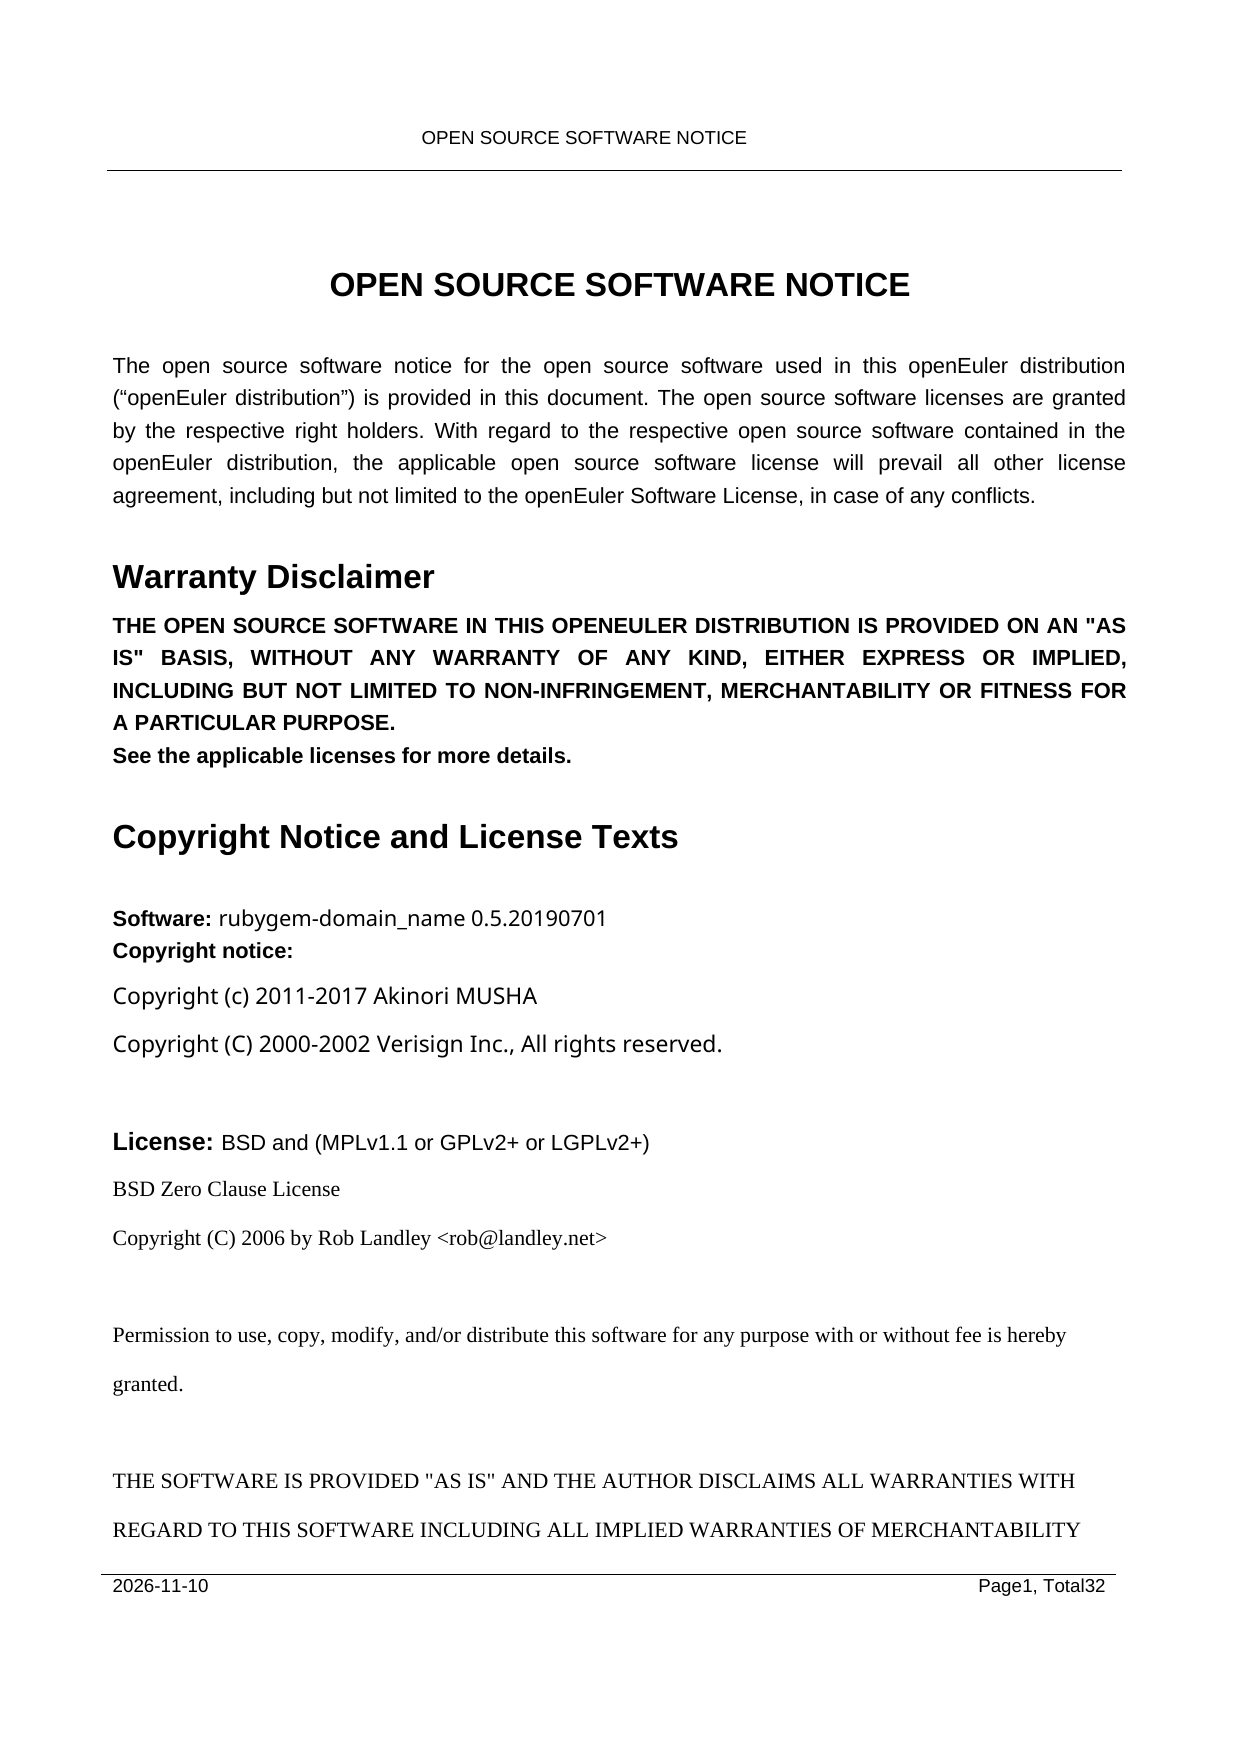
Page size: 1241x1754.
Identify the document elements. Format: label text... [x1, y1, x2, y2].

text Warranty Disclaimer [112, 544, 1128, 609]
text The open source software notice for the open source software used in this openEuler distribution (“openEuler distribution”) is provided in this document. The open source software licenses are granted by the respective right holders. With regard to the respective open source software contained in the openEuler distribution, the applicable open source software license will prevail all other license agreement, including but not limited to the openEuler Software License, in case of any conflicts. [112, 349, 1128, 511]
text OPEN SOURCE SOFTWARE NOTICE [112, 251, 1128, 316]
text License: BSD and (MPLv1.1 or GPLv2+ or LGPLv2+) [112, 1125, 1128, 1158]
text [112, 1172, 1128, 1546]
text Copyright (c) 2011-2017 Akinori MUSHA Copyright (C) 2000-2002 Verisign Inc., All rights reserved. [112, 979, 1128, 1109]
text Software: rubygem-domain_name 0.5.20190701 [112, 901, 1128, 934]
text Copyright notice: [112, 934, 1128, 966]
text THE OPEN SOURCE SOFTWARE IN THIS OPENEULER DISTRIBUTION IS PROVIDED ON AN "AS IS" BASIS, WITHOUT ANY WARRANTY OF ANY KIND, EITHER EXPRESS OR IMPLIED, INCLUDING BUT NOT LIMITED TO NON-INFRINGEMENT, MERCHANTABILITY OR FITNESS FOR A PARTICULAR PURPOSE. See the applicable licenses for more details. [112, 609, 1128, 771]
text Copyright Notice and License Texts [112, 804, 1128, 869]
